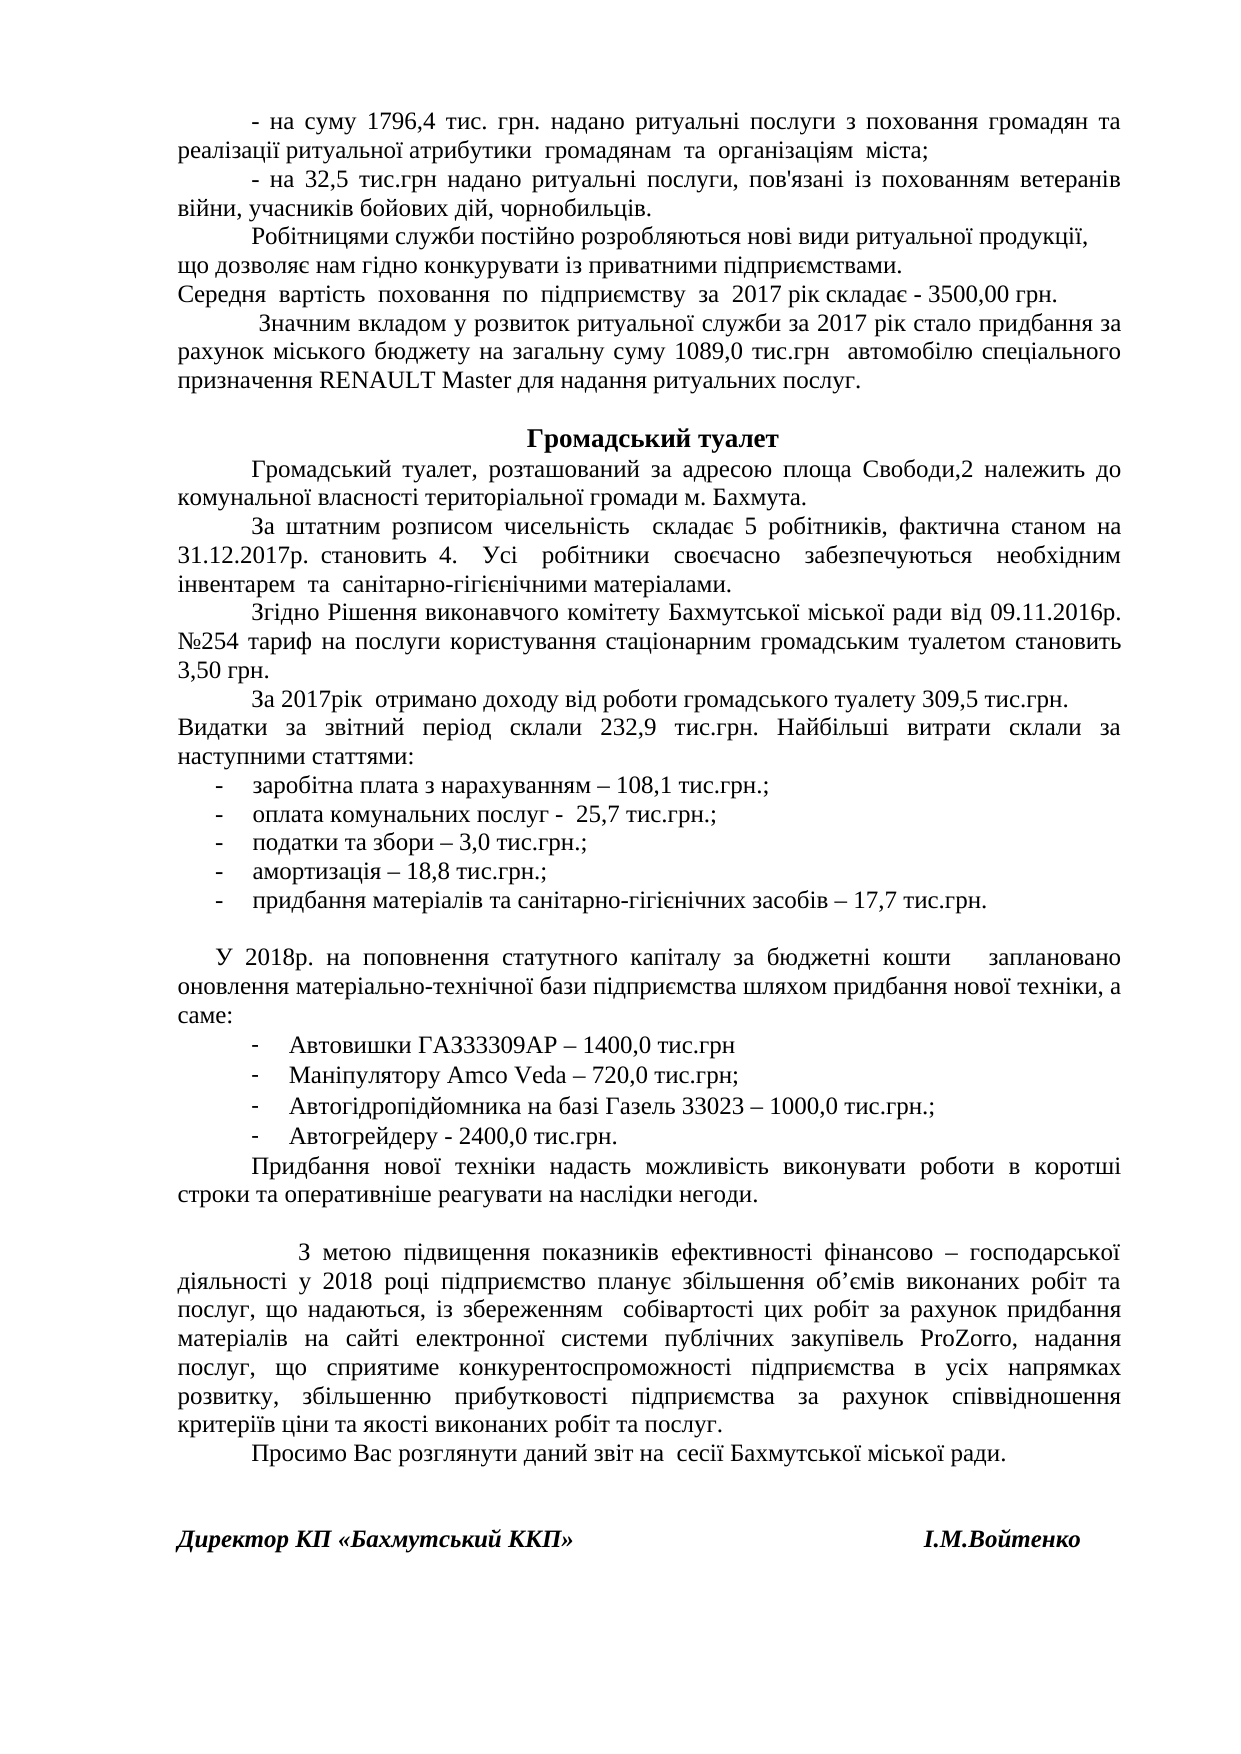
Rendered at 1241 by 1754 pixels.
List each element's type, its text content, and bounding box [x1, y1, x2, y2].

list Автогрейдеру - 2400,0 тис.грн. [251, 1120, 1122, 1151]
text За штатним розписом чисельність складає 5 робітників, фактична станом на 31.12.2017р. становить 4. Усі робітники своєчасно забезпечуються необхідним інвентарем та санітарно-гігієнічними матеріалами. [177, 511, 1122, 597]
list оплата комунальних послуг - 25,7 тис.грн.; [215, 799, 1122, 827]
text Директор КП «Бахмутський ККП» І.М.Войтенко [177, 1524, 1122, 1553]
list Автогідропідйомника на базі Газель 33023 – 1000,0 тис.грн.; [251, 1090, 1122, 1120]
text Громадський туалет [177, 423, 1122, 454]
text У 2018р. на поповнення статутного капіталу за бюджетні кошти заплановано оновлення матеріально-технічної бази підприємства шляхом придбання нової техніки, а саме: [177, 942, 1122, 1029]
list придбання матеріалів та санітарно-гігієнічних засобів – 17,7 тис.грн. [215, 885, 1122, 914]
list заробітна плата з нарахуванням – 108,1 тис.грн.; [215, 770, 1122, 799]
list податки та збори – 3,0 тис.грн.; [215, 827, 1122, 856]
text Придбання нової техніки надасть можливість виконувати роботи в коротші строки та оперативніше реагувати на наслідки негоди. [177, 1151, 1122, 1208]
text - на 32,5 тис.грн надано ритуальні послуги, пов'язані із похованням ветеранів війни, учасників бойових дій, чорнобильців. [177, 164, 1122, 221]
list амортизація – 18,8 тис.грн.; [215, 856, 1122, 885]
text - на суму 1796,4 тис. грн. надано ритуальні послуги з поховання громадян та реалізації ритуальної атрибутики громадянам та організаціям міста; [177, 106, 1122, 164]
text Згідно Рішення виконавчого комітету Бахмутської міської ради від 09.11.2016р. №254 тариф на послуги користування стаціонарним громадським туалетом становить 3,50 грн. [177, 597, 1122, 684]
list Маніпулятору Amco Veda – 720,0 тис.грн; [251, 1059, 1122, 1090]
text З метою підвищення показників ефективності фінансово – господарської діяльності у 2018 році підприємство планує збільшення об’ємів виконаних робіт та послуг, що надаються, із збереженням собівартості цих робіт за рахунок придбання матеріалів на сайті електронної системи публічних закупівель ProZorro, надання послуг, що сприятиме конкурентоспроможності підприємства в усіх напрямках розвитку, збільшенню прибутковості підприємства за рахунок співвідношення критеріїв ціни та якості виконаних робіт та послуг. [177, 1237, 1122, 1438]
text Середня вартість поховання по підприємству за 2017 рік складає - 3500,00 грн. [177, 279, 1122, 308]
text Просимо Вас розглянути даний звіт на сесії Бахмутської міської ради. [177, 1438, 1122, 1467]
list Автовишки ГАЗ33309АР – 1400,0 тис.грн [251, 1029, 1122, 1059]
text Громадський туалет, розташований за адресою площа Свободи,2 належить до комунальної власності територіальної громади м. Бахмута. [177, 454, 1122, 511]
text Видатки за звітний період склали 232,9 тис.грн. Найбільші витрати склали за наступними статтями: [177, 712, 1122, 770]
text За 2017рік отримано доходу від роботи громадського туалету 309,5 тис.грн. [177, 684, 1122, 712]
text Робітницями служби постійно розробляються нові види ритуальної продукції, що дозволяє нам гідно конкурувати із приватними підприємствами. [177, 221, 1122, 279]
text Значним вкладом у розвиток ритуальної служби за 2017 рік стало придбання за рахунок міського бюджету на загальну суму 1089,0 тис.грн автомобілю спеціального призначення RENAULT Master для надання ритуальних послуг. [177, 308, 1122, 394]
